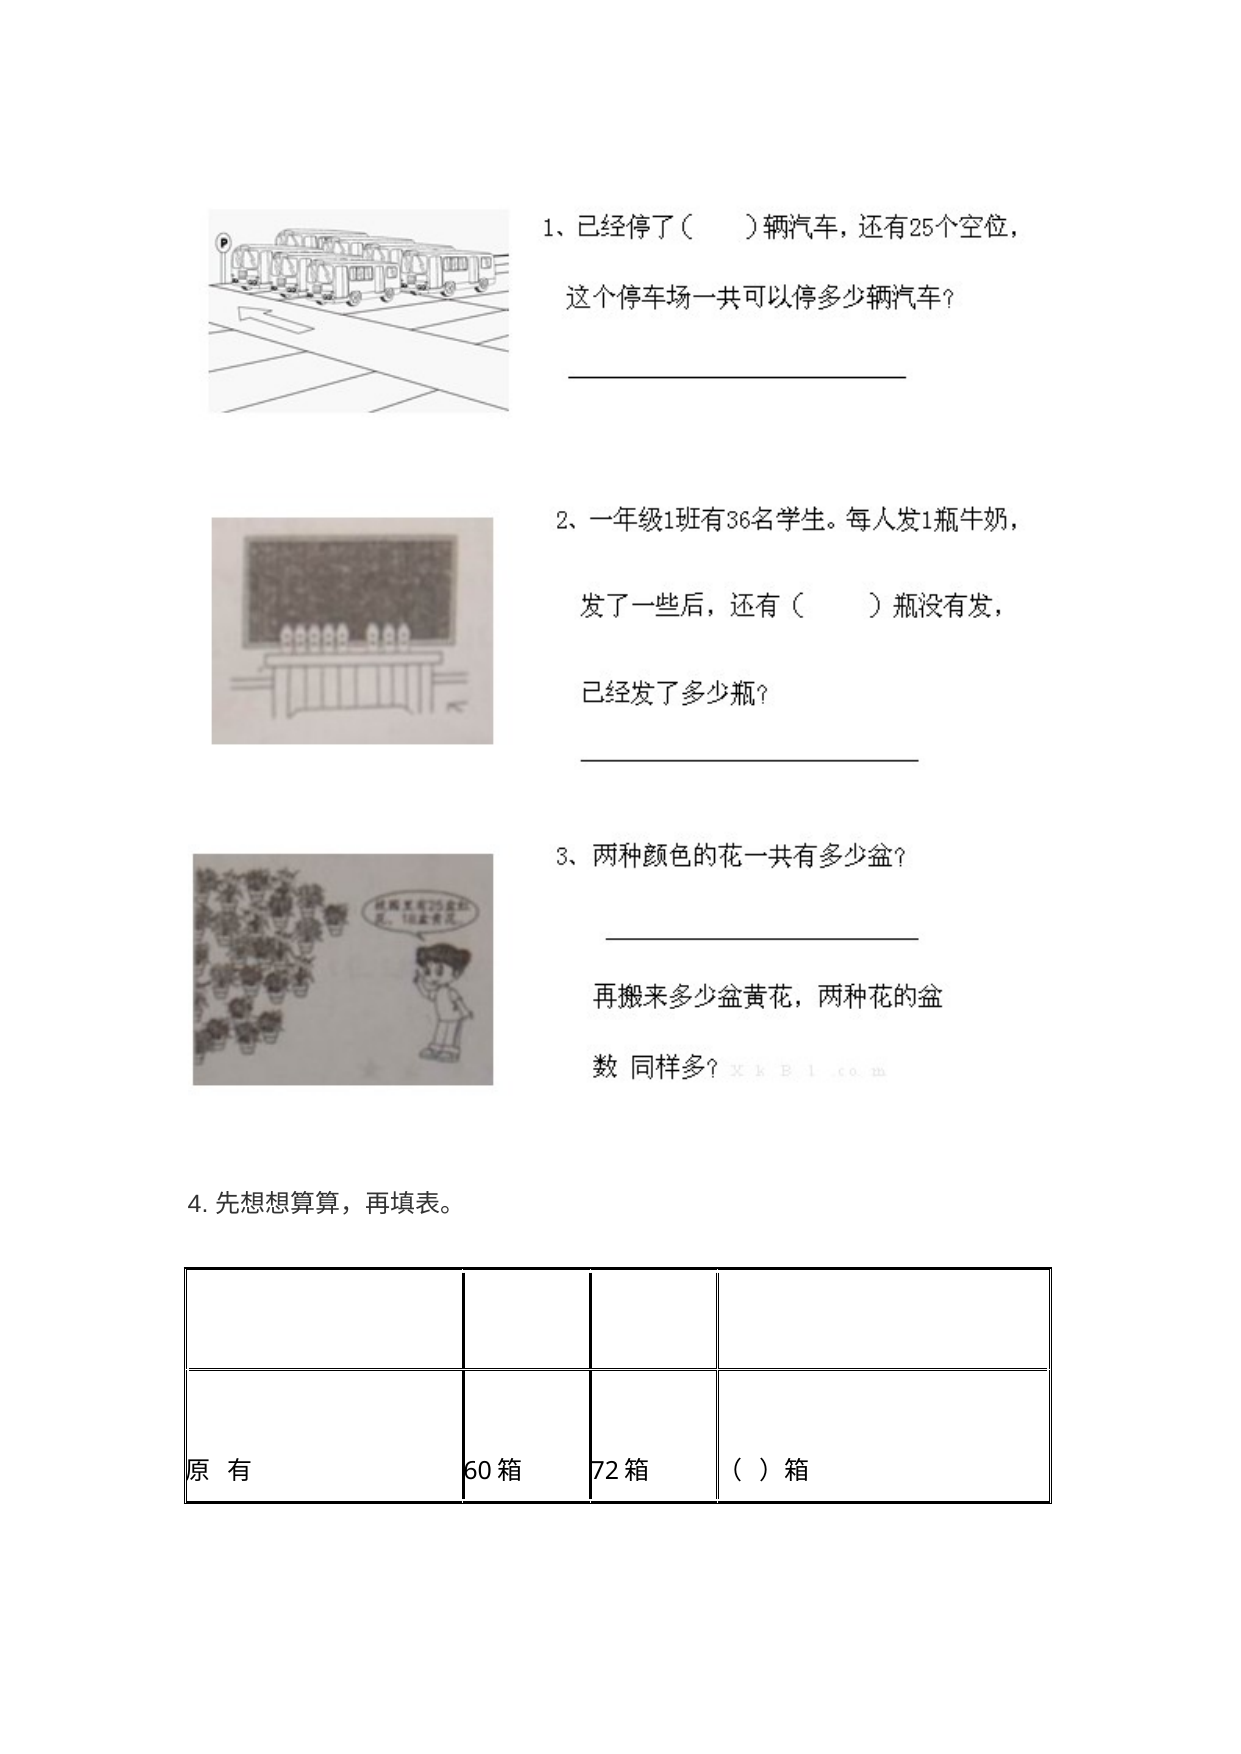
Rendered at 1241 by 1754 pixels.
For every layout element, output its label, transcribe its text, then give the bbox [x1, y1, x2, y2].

table_header [590, 1270, 717, 1368]
table_cell 原 有 [185, 1368, 463, 1501]
table_header [463, 1270, 590, 1368]
table_cell 72箱 [590, 1371, 717, 1501]
table_cell （ ）箱 [718, 1368, 1050, 1501]
picture [187, 194, 1033, 1106]
table_cell 60箱 [463, 1371, 590, 1501]
table_header [187, 1269, 463, 1368]
table_header [718, 1270, 1049, 1368]
